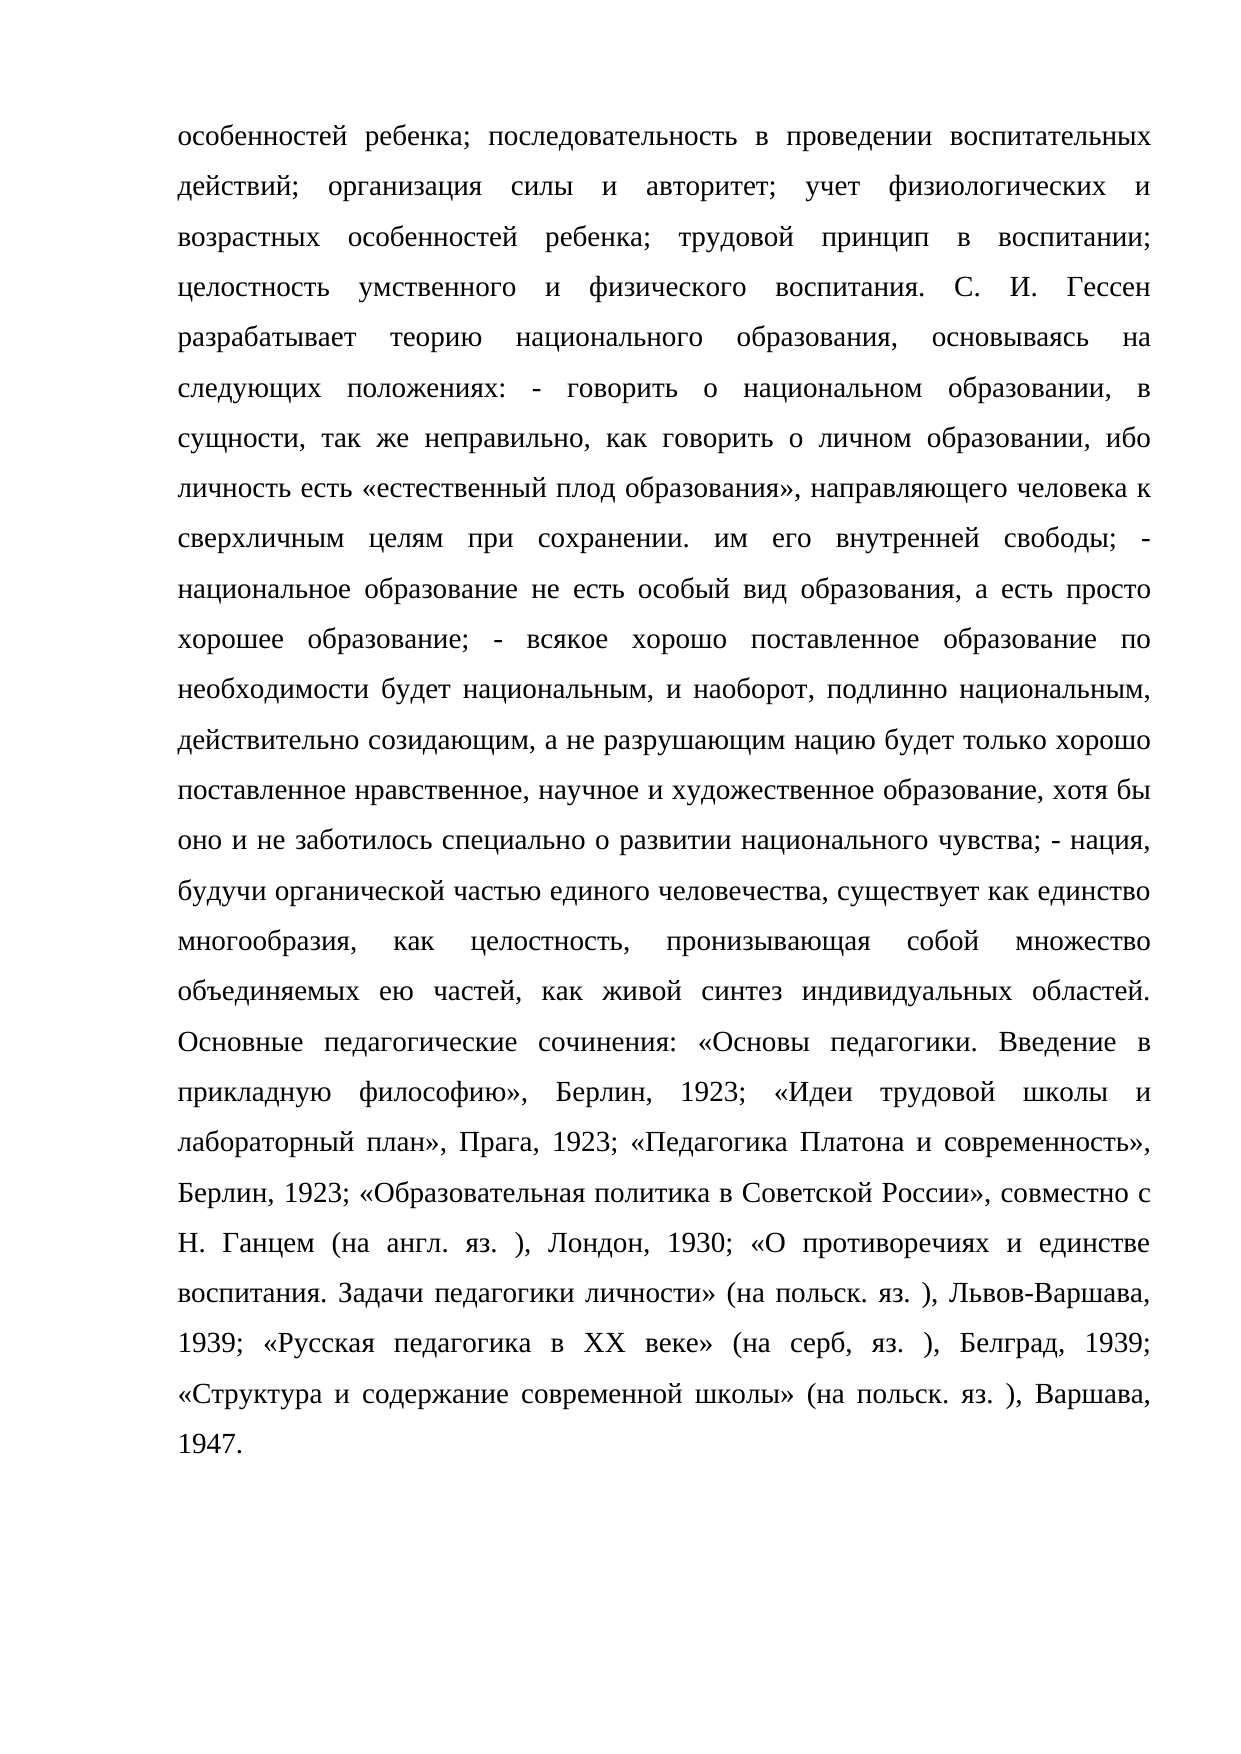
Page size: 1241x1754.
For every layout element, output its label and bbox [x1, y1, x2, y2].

text [177, 118, 1152, 1460]
